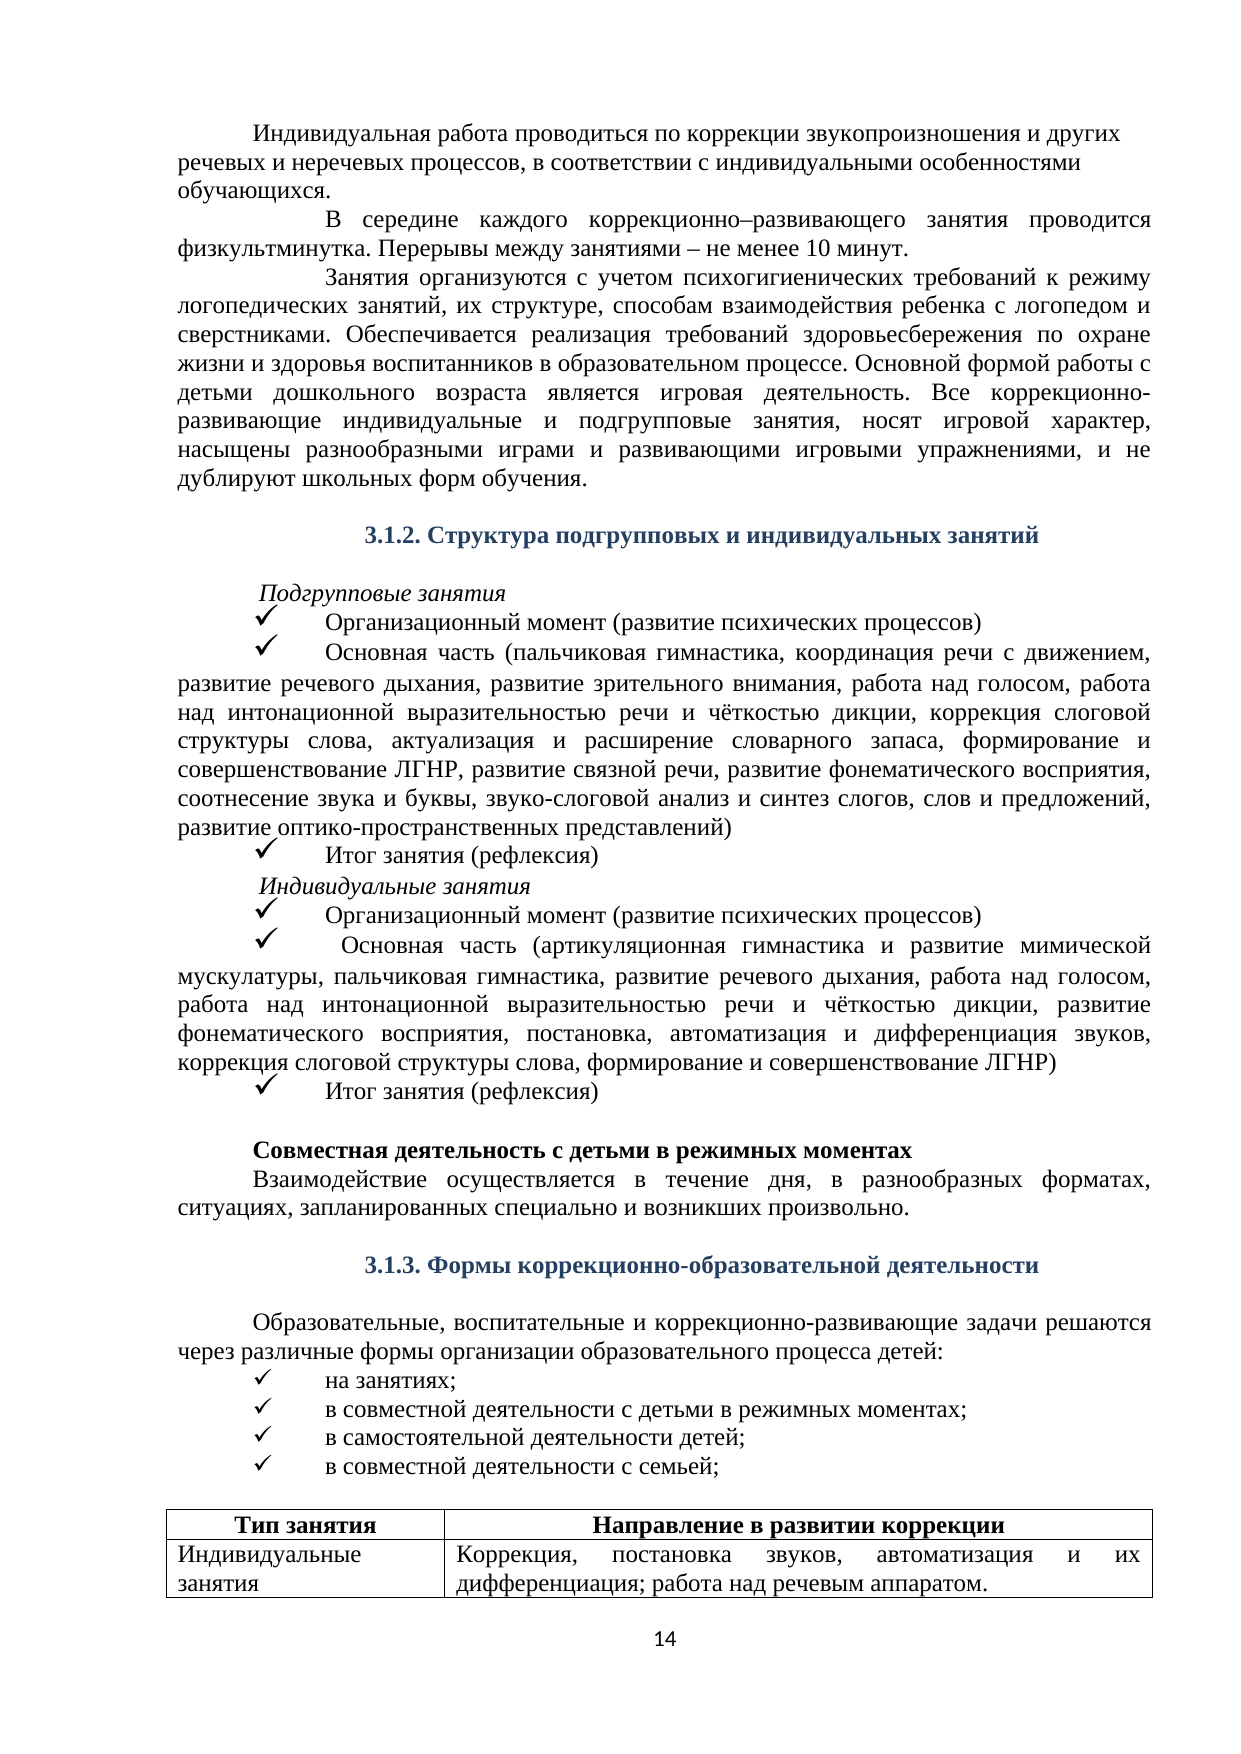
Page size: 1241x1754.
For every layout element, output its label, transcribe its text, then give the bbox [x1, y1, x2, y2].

list Взаимодействие осуществляется в течение дня, в разнообразных форматах, ситуациях, запланированных специально и возникших произвольно. [177, 1164, 1152, 1221]
list Основная часть (артикуляционная гимнастика и развитие мимической мускулатуры, пальчиковая гимнастика, развитие речевого дыхания, работа над голосом, работа над интонационной выразительностью речи и чёткостью дикции, развитие фонематического восприятия, постановка, автоматизация и дифференциация звуков, коррекция слоговой структуры слова, формирование и совершенствование ЛГНР) [177, 930, 1152, 1076]
text Образовательные, воспитательные и коррекционно-развивающие задачи решаются через различные формы организации образовательного процесса детей: [177, 1307, 1152, 1365]
list Итог занятия (рефлексия) [177, 840, 1152, 871]
list в совместной деятельности с детьми в режимных моментах; [177, 1394, 1152, 1422]
text Занятия организуются с учетом психогигиенических требований к режиму логопедических занятий, их структуре, способам взаимодействия ребенка с логопедом и сверстниками. Обеспечивается реализация требований здоровьесбережения по охране жизни и здоровья воспитанников в образовательном процессе. Основной формой работы с детьми дошкольного возраста является игровая деятельность. Все коррекционно-развивающие индивидуальные и подгрупповые занятия, носят игровой характер, насыщены разнообразными играми и развивающими игровыми упражнениями, и не дублируют школьных форм обучения. [177, 262, 1152, 492]
list Организационный момент (развитие психических процессов) [177, 607, 1152, 637]
list Совместная деятельность с детьми в режимных моментах [177, 1135, 1152, 1164]
table_header Направление в развитии коррекции [445, 1510, 1152, 1538]
text В середине каждого коррекционно–развивающего занятия проводится физкультминутка. Перерывы между занятиями – не менее 10 минут. [177, 204, 1152, 262]
subtitle 3.1.2. Структура подгрупповых и индивидуальных занятий [177, 521, 1152, 549]
list в самостоятельной деятельности детей; [177, 1422, 1152, 1451]
list Итог занятия (рефлексия) [177, 1076, 1152, 1106]
list Индивидуальные занятия [177, 871, 1152, 900]
table_cell Индивидуальные занятия [167, 1540, 444, 1597]
list в совместной деятельности с семьей; [177, 1451, 1152, 1480]
table_cell Коррекция, постановка звуков, автоматизация и их дифференциация; работа над речевым аппаратом. [445, 1540, 1152, 1597]
text Подгрупповые занятия [177, 578, 1152, 607]
list Организационный момент (развитие психических процессов) [177, 900, 1152, 930]
list Основная часть (пальчиковая гимнастика, координация речи с движением, развитие речевого дыхания, развитие зрительного внимания, работа над голосом, работа над интонационной выразительностью речи и чёткостью дикции, коррекция слоговой структуры слова, актуализация и расширение словарного запаса, формирование и совершенствование ЛГНР, развитие связной речи, развитие фонематического восприятия, соотнесение звука и буквы, звуко-слоговой анализ и синтез слогов, слов и предложений, развитие оптико-пространственных представлений) [177, 637, 1152, 840]
table_header Тип занятия [167, 1510, 444, 1538]
list на занятиях; [177, 1365, 1152, 1394]
text Индивидуальная работа проводиться по коррекции звукопроизношения и других речевых и неречевых процессов, в соответствии с индивидуальными особенностями обучающихся. [177, 118, 1152, 204]
subtitle 3.1.3. Формы коррекционно-образовательной деятельности [177, 1250, 1152, 1279]
